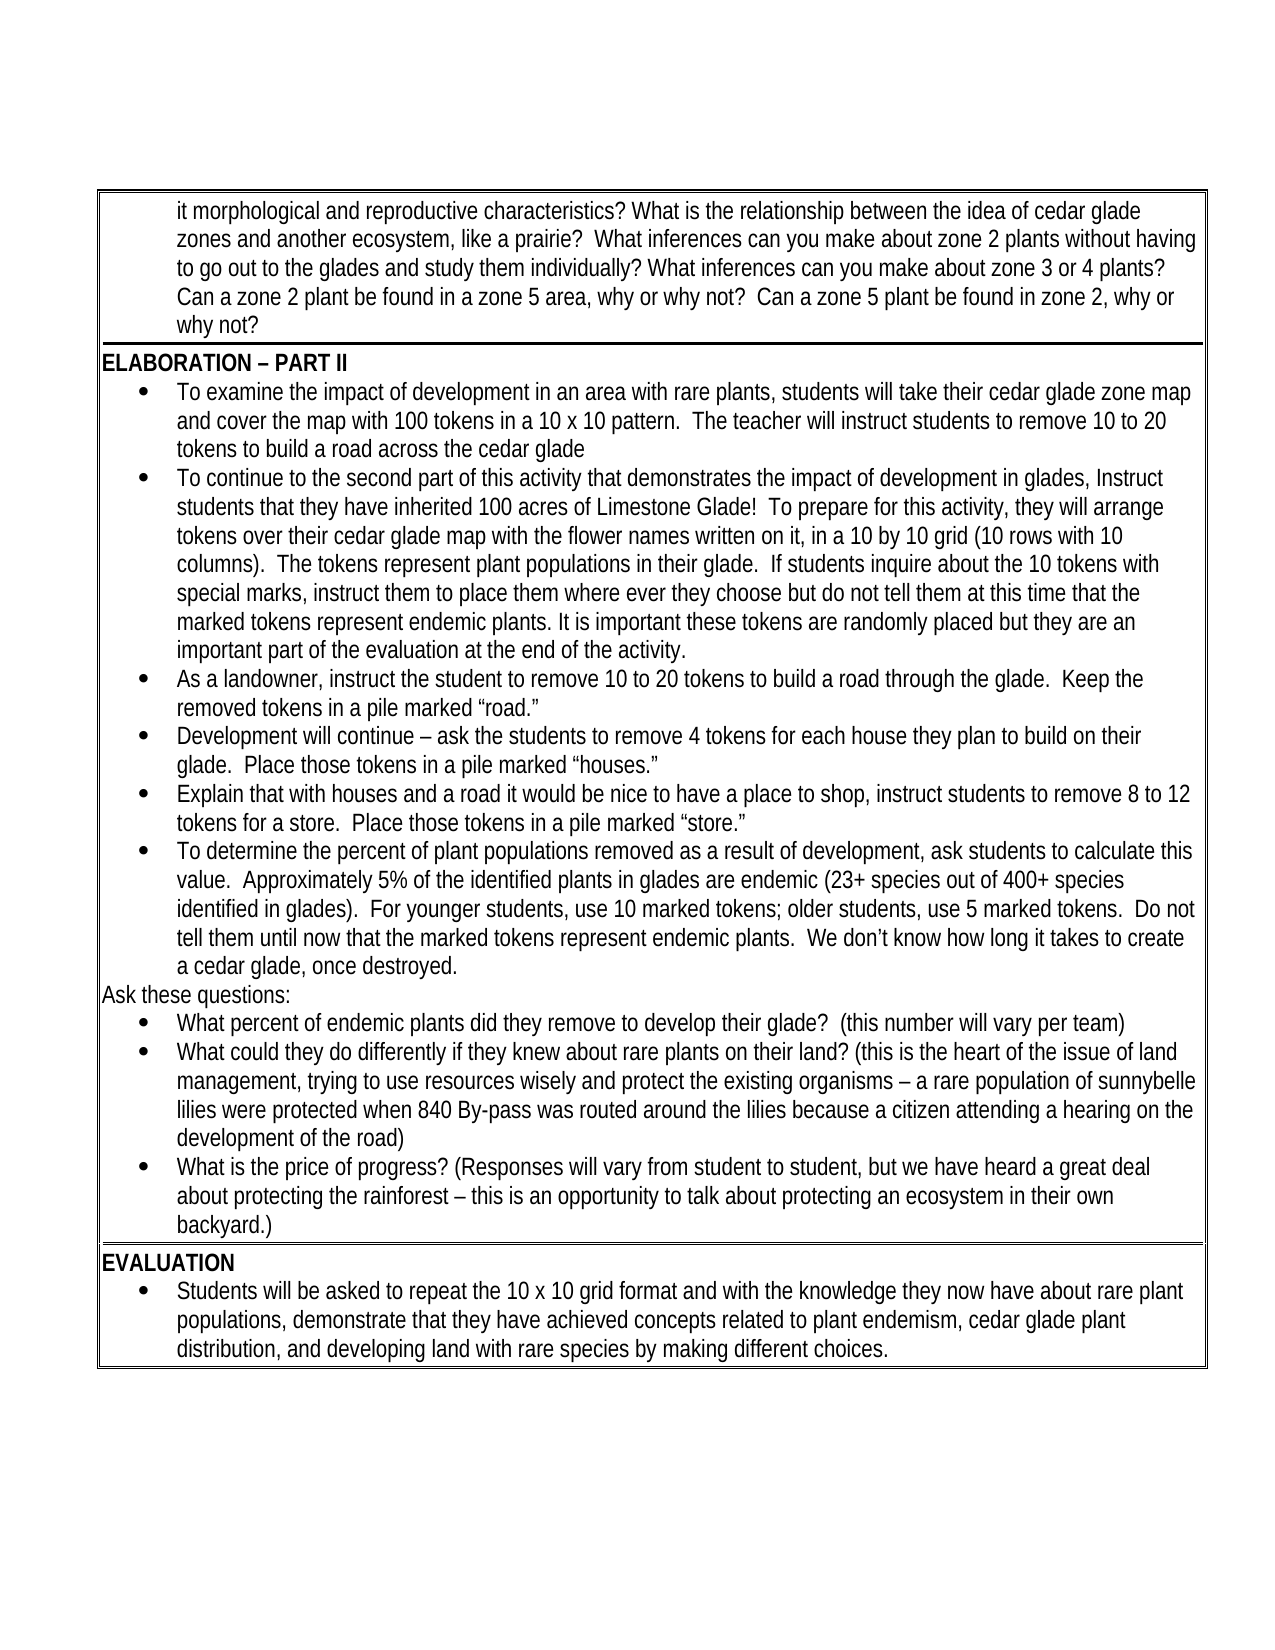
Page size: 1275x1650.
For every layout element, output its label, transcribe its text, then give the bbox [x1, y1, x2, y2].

table_cell EVALUATION Students will be asked to repeat the 10 x 10 grid format and with the knowledge they now have about rare plant populations, demonstrate that they have achieved concepts related to plant endemism, cedar glade plant distribution, and developing land with rare species by making different choices. [100, 1241, 1205, 1366]
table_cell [100, 193, 1205, 342]
table_cell ELABORATION – PART II To examine the impact of development in an area with rare plants, students will take their cedar glade zone map and cover the map with 100 tokens in a 10 x 10 pattern. The teacher will instruct students to remove 10 to 20 tokens to build a road across the cedar glade To continue to the second part of this activity that demonstrates the impact of development in glades, Instruct students that they have inherited 100 acres of Limestone Glade! To prepare for this activity, they will arrange tokens over their cedar glade map with the flower names written on it, in a 10 by 10 grid (10 rows with 10 columns). The tokens represent plant populations in their glade. If students inquire about the 10 tokens with special marks, instruct them to place them where ever they choose but do not tell them at this time that the marked tokens represent endemic plants. It is important these tokens are randomly placed but they are an important part of the evaluation at the end of the activity. As a landowner, instruct the student to remove 10 to 20 tokens to build a road through the glade. Keep the removed tokens in a pile marked “road.” Development will continue – ask the students to remove 4 tokens for each house they plan to build on their glade. Place those tokens in a pile marked “houses.” Explain that with houses and a road it would be nice to have a place to shop, instruct students to remove 8 to 12 tokens for a store. Place those tokens in a pile marked “store.” To determine the percent of plant populations removed as a result of development, ask students to calculate this value. Approximately 5% of the identified plants in glades are endemic (23+ species out of 400+ species identified in glades). For younger students, use 10 marked tokens; older students, use 5 marked tokens. Do not tell them until now that the marked tokens represent endemic plants. We don’t know how long it takes to create a cedar glade, once destroyed. Ask these questions: What percent of endemic plants did they remove to develop their glade? (this number will vary per team) What could they do differently if they knew about rare plants on their land? (this is the heart of the issue of land management, trying to use resources wisely and protect the existing organisms – a rare population of sunnybelle lilies were protected when 840 By-pass was routed around the lilies because a citizen attending a hearing on the development of the road) What is the price of progress? (Responses will vary from student to student, but we have heard a great deal about protecting the rainforest – this is an opportunity to talk about protecting an ecosystem in their own backyard.) [100, 342, 1205, 1241]
